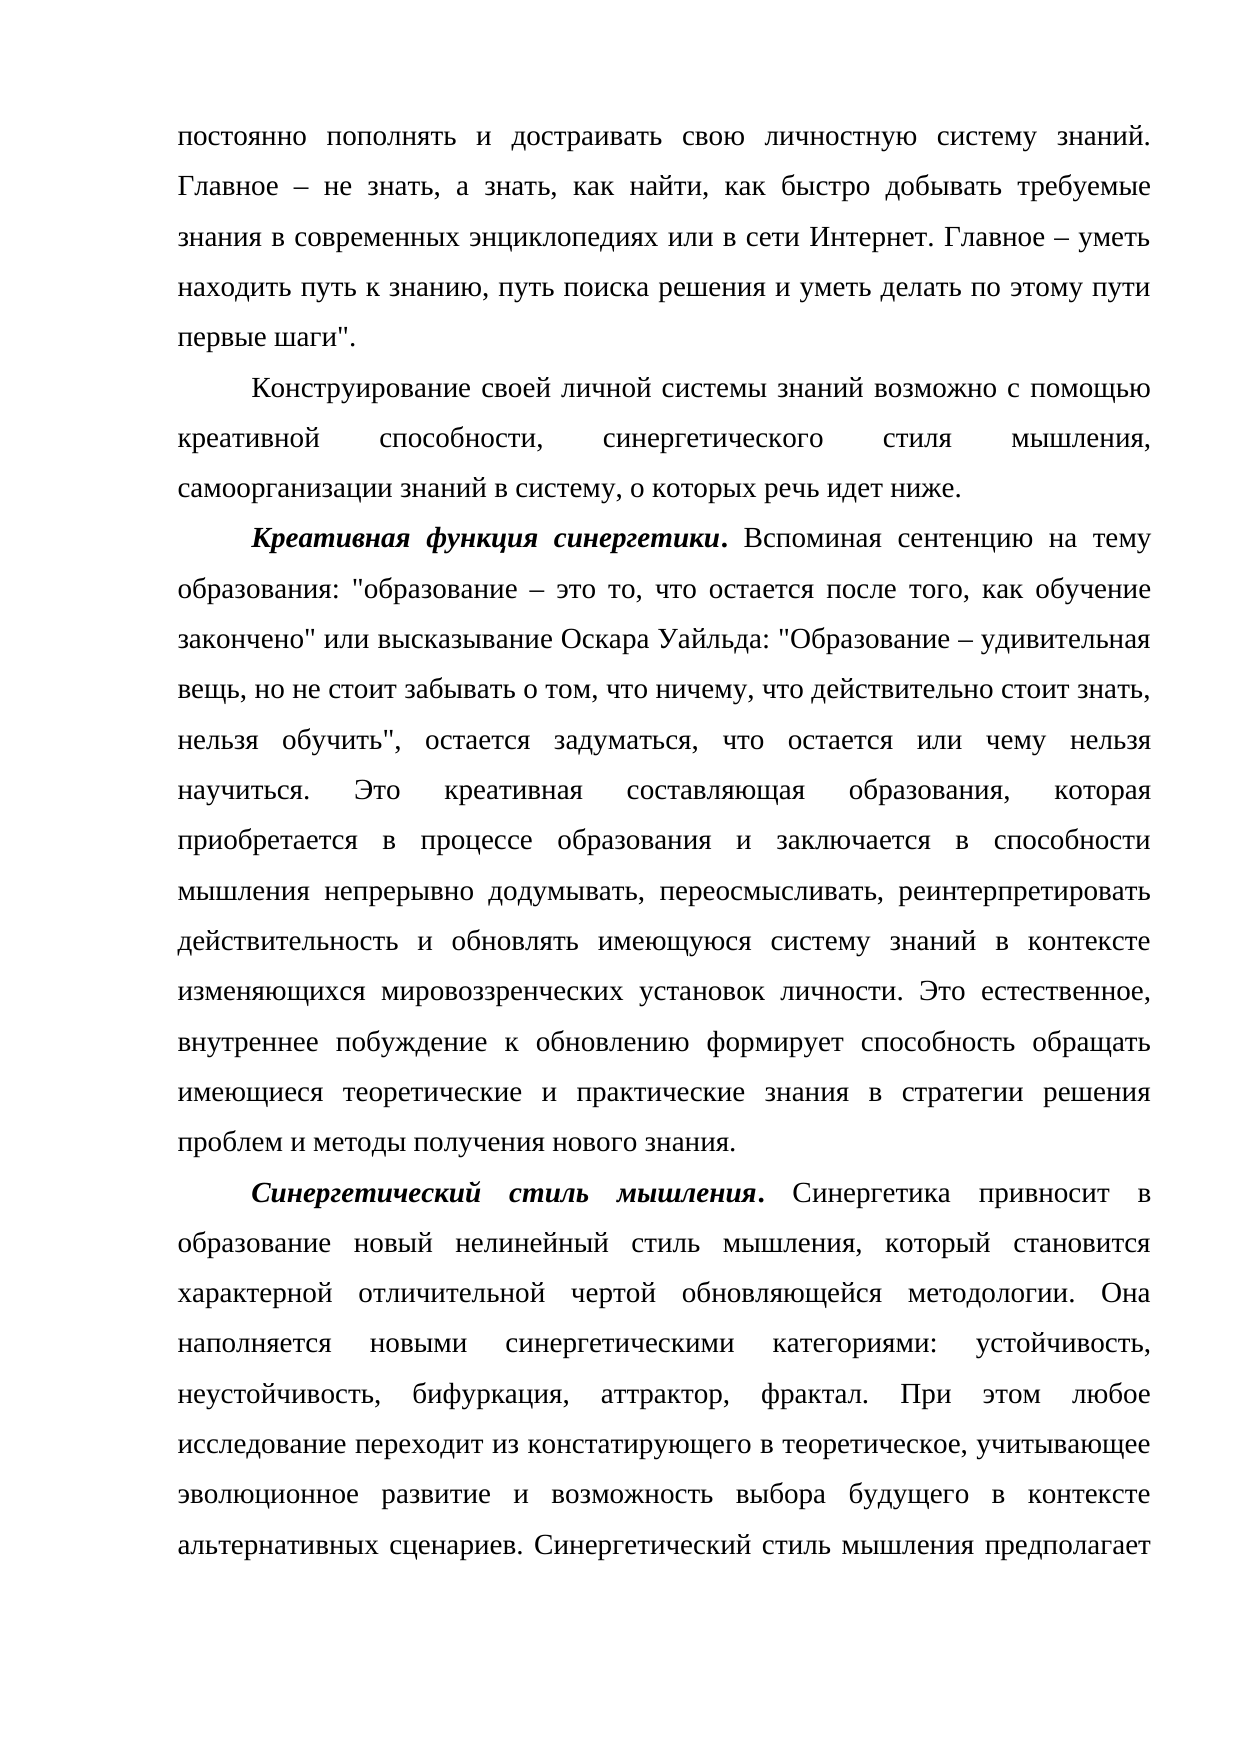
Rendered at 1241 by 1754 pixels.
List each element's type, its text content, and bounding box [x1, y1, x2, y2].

text Креативная функция синергетики. Вспоминая сентенцию на тему образования: "образование – это то, что остается после того, как обучение закончено" или высказывание Оскара Уайльда: "Образование – удивительная вещь, но не стоит забывать о том, что ничему, что действительно стоит знать, нельзя обучить", остается задуматься, что остается или чему нельзя научиться. Это креативная составляющая образования, которая приобретается в процессе образования и заключается в способности мышления непрерывно додумывать, переосмысливать, реинтерпретировать действительность и обновлять имеющуюся систему знаний в контексте изменяющихся мировоззренческих установок личности. Это естественное, внутреннее побуждение к обновлению формирует способность обращать имеющиеся теоретические и практические знания в стратегии решения проблем и методы получения нового знания. [177, 521, 1152, 1158]
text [177, 1175, 1152, 1560]
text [177, 118, 1152, 353]
text Конструирование своей личной системы знаний возможно с помощью креативной способности, синергетического стиля мышления, самоорганизации знаний в систему, о которых речь идет ниже. [177, 370, 1152, 504]
